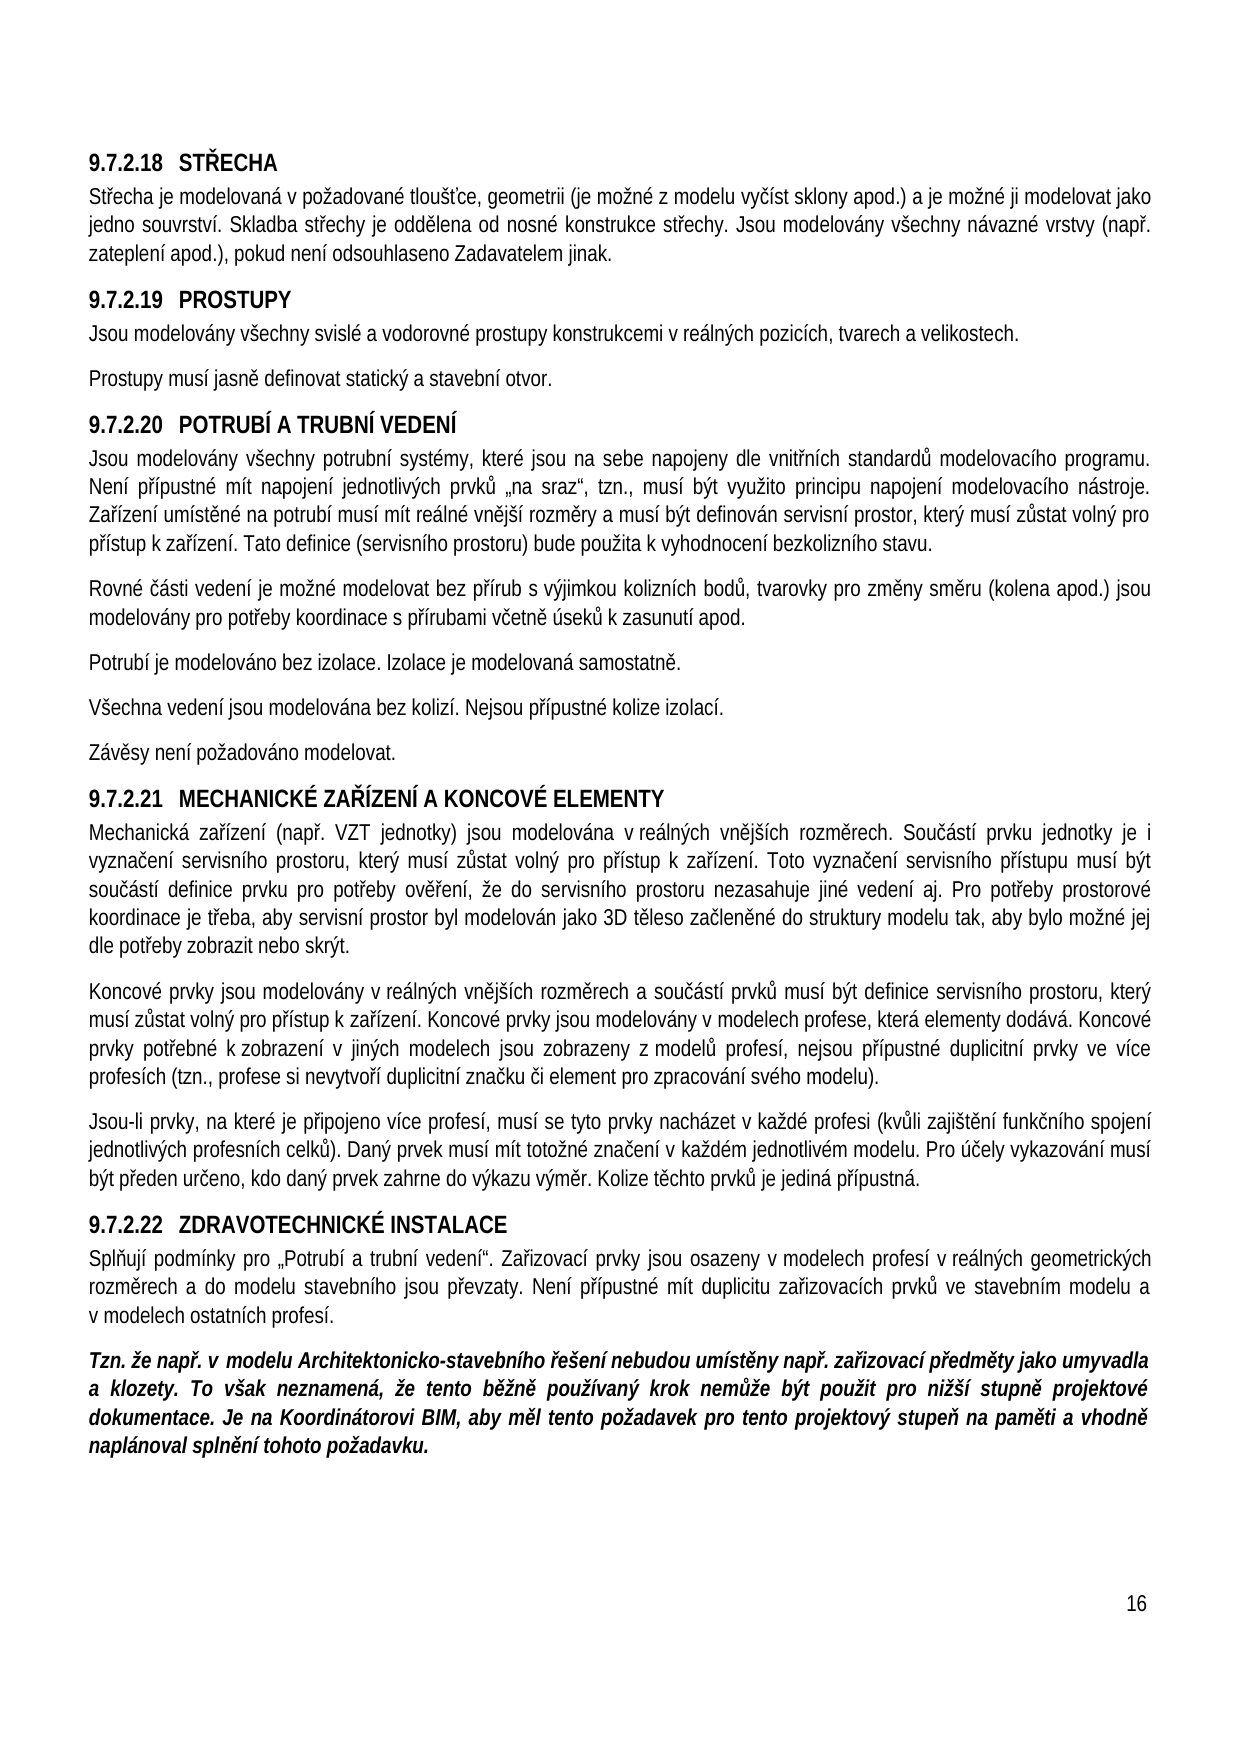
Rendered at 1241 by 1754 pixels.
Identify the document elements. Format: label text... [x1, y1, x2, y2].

text Potrubí je modelováno bez izolace. Izolace je modelovaná samostatně. [89, 648, 1152, 675]
text Jsou modelovány všechny potrubní systémy, které jsou na sebe napojeny dle vnitřních standardů modelovacího programu. Není přípustné mít napojení jednotlivých prvků „na sraz“, tzn., musí být využito principu napojení modelovacího nástroje. Zařízení umístěné na potrubí musí mít reálné vnější rozměry a musí být definován servisní prostor, který musí zůstat volný pro přístup k zařízení. Tato definice (servisního prostoru) bude použita k vyhodnocení bezkolizního stavu. [89, 444, 1152, 556]
subtitle ZDRAVOTechNICKÉ INSTALACE [89, 1210, 1152, 1239]
text Mechanická zařízení (např. VZT jednotky) jsou modelována v reálných vnějších rozměrech. Součástí prvku jednotky je i vyznačení servisního prostoru, který musí zůstat volný pro přístup k zařízení. Toto vyznačení servisního přístupu musí být součástí definice prvku pro potřeby ověření, že do servisního prostoru nezasahuje jiné vedení aj. Pro potřeby prostorové koordinace je třeba, aby servisní prostor byl modelován jako 3D těleso začleněné do struktury modelu tak, aby bylo možné jej dle potřeby zobrazit nebo skrýt. [89, 819, 1152, 959]
text Splňují podmínky pro „Potrubí a trubní vedení“. Zařizovací prvky jsou osazeny v modelech profesí v reálných geometrických rozměrech a do modelu stavebního jsou převzaty. Není přípustné mít duplicitu zařizovacích prvků ve stavebním modelu a v modelech ostatních profesí. [89, 1245, 1152, 1328]
text Závěsy není požadováno modelovat. [89, 739, 1152, 765]
text Jsou-li prvky, na které je připojeno více profesí, musí se tyto prvky nacházet v každé profesi (kvůli zajištění funkčního spojení jednotlivých profesních celků). Daný prvek musí mít totožné značení v každém jednotlivém modelu. Pro účely vykazování musí být předen určeno, kdo daný prvek zahrne do výkazu výměr. Kolize těchto prvků je jediná přípustná. [89, 1108, 1152, 1191]
text Střecha je modelovaná v požadované tloušťce, geometrii (je možné z modelu vyčíst sklony apod.) a je možné ji modelovat jako jedno souvrství. Skladba střechy je oddělena od nosné konstrukce střechy. Jsou modelovány všechny návazné vrstvy (např. zateplení apod.), pokud není odsouhlaseno Zadavatelem jinak. [89, 183, 1152, 266]
subtitle POTRUBÍ A TRUBNÍ VEDENÍ [89, 410, 1152, 438]
text Koncové prvky jsou modelovány v reálných vnějších rozměrech a součástí prvků musí být definice servisního prostoru, který musí zůstat volný pro přístup k zařízení. Koncové prvky jsou modelovány v modelech profese, která elementy dodává. Koncové prvky potřebné k zobrazení v jiných modelech jsou zobrazeny z modelů profesí, nejsou přípustné duplicitní prvky ve více profesích (tzn., profese si nevytvoří duplicitní značku či element pro zpracování svého modelu). [89, 978, 1152, 1089]
subtitle STŘECHA [89, 148, 1152, 176]
text Prostupy musí jasně definovat statický a stavební otvor. [89, 364, 1152, 391]
text Tzn. že např. v modelu Architektonicko-stavebního řešení nebudou umístěny např. zařizovací předměty jako umyvadla a klozety. To však neznamená, že tento běžně používaný krok nemůže být použit pro nižší stupně projektové dokumentace. Je na Koordinátorovi BIM, aby měl tento požadavek pro tento projektový stupeň na paměti a vhodně naplánoval splnění tohoto požadavku. [89, 1347, 1152, 1458]
subtitle PROSTUPY [89, 284, 1152, 313]
text Všechna vedení jsou modelována bez kolizí. Nejsou přípustné kolize izolací. [89, 694, 1152, 720]
subtitle MECHANICKÉ ZAŘÍZENÍ A KONCOVÉ ELEMENTY [89, 784, 1152, 812]
text Jsou modelovány všechny svislé a vodorovné prostupy konstrukcemi v reálných pozicích, tvarech a velikostech. [89, 319, 1152, 346]
text Rovné části vedení je možné modelovat bez přírub s výjimkou kolizních bodů, tvarovky pro změny směru (kolena apod.) jsou modelovány pro potřeby koordinace s přírubami včetně úseků k zasunutí apod. [89, 575, 1152, 630]
